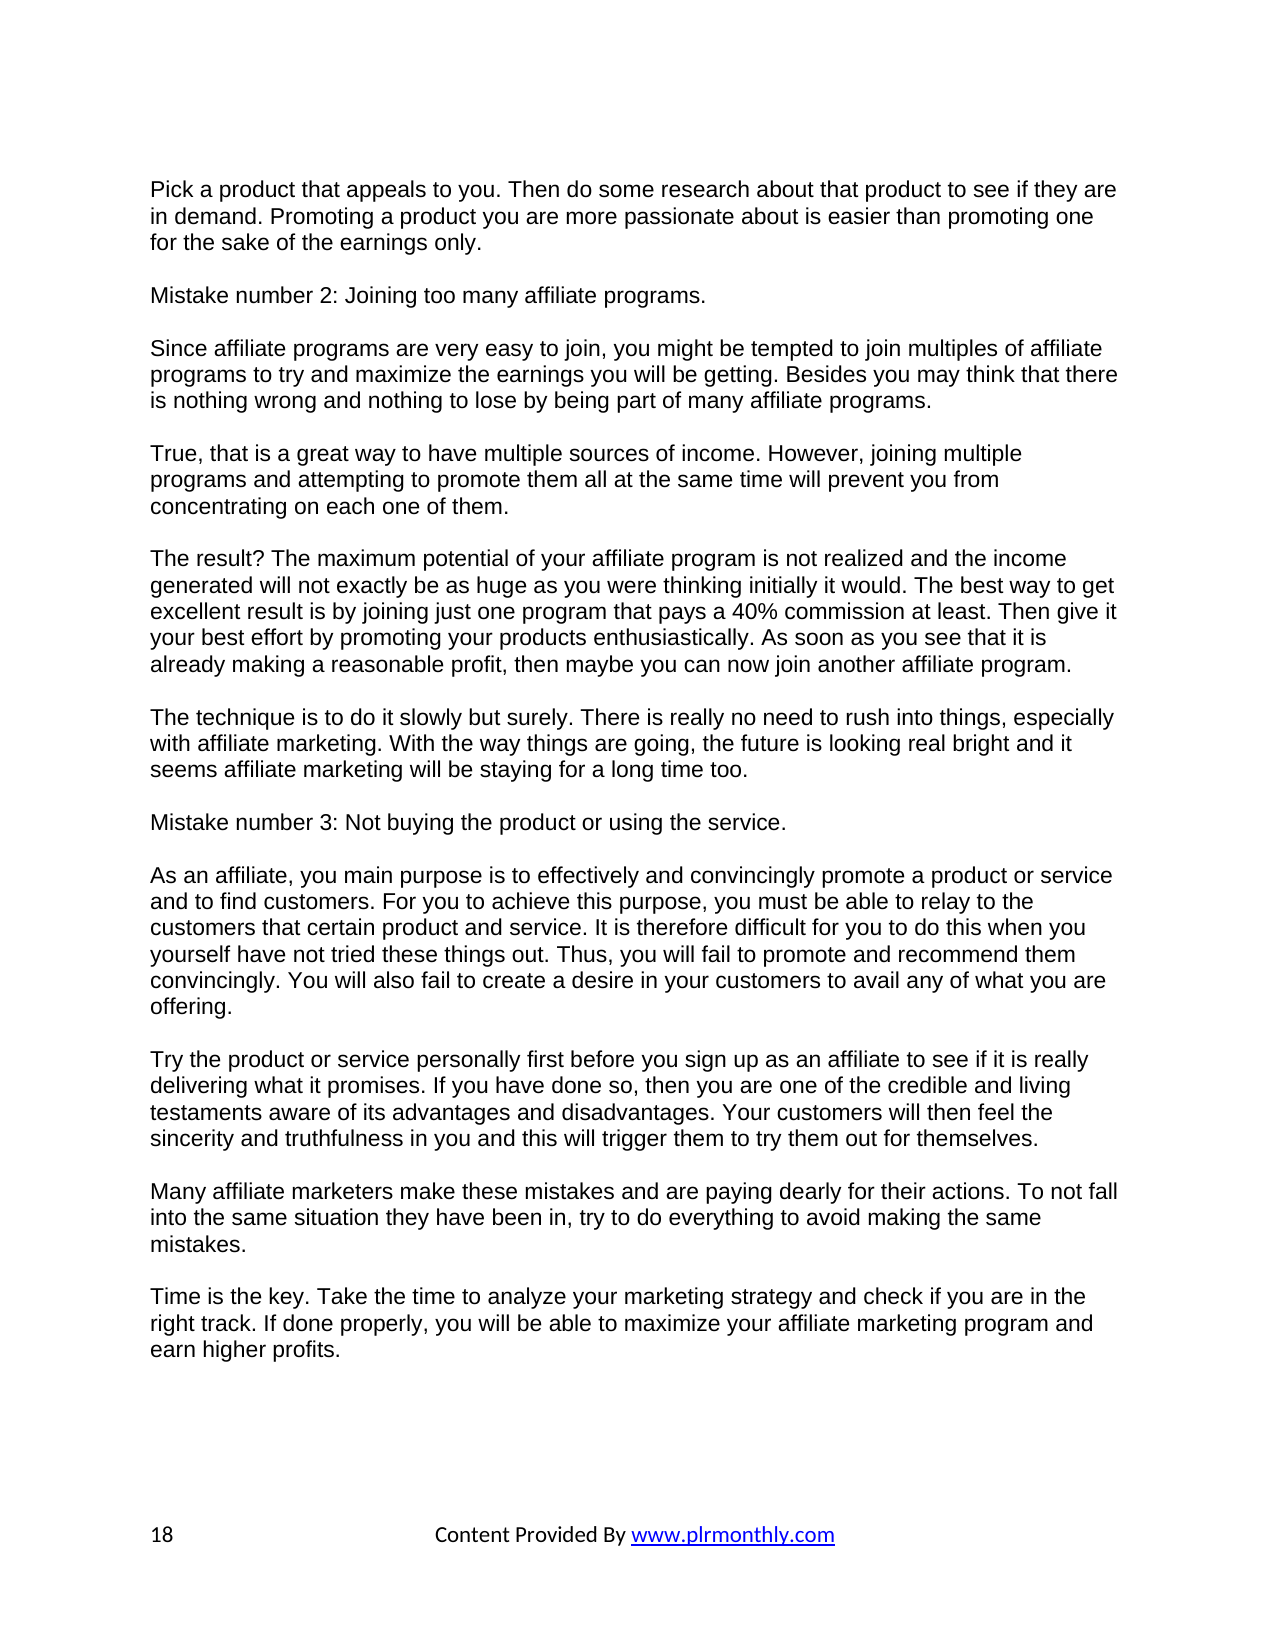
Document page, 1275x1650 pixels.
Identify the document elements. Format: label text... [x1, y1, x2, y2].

text Pick a product that appeals to you. Then do some research about that product to see if they are in demand. Promoting a product you are more passionate about is easier than promoting one for the sake of the earnings only. [150, 176, 1125, 255]
text True, that is a great way to have multiple sources of income. However, joining multiple programs and attempting to promote them all at the same time will prevent you from concentrating on each one of them. [150, 440, 1125, 519]
text Mistake number 3: Not buying the product or using the service. [150, 809, 1125, 835]
text The technique is to do it slowly but surely. There is really no need to rush into things, especially with affiliate marketing. With the way things are going, the future is looking real bright and it seems affiliate marketing will be staying for a long time too. [150, 703, 1125, 782]
text The result? The maximum potential of your affiliate program is not realized and the income generated will not exactly be as huge as you were thinking initially it would. The best way to get excellent result is by joining just one program that pays a 40% commission at least. Then give it your best effort by promoting your products enthusiastically. As soon as you see that it is already making a reasonable profit, then maybe you can now join another affiliate program. [150, 545, 1125, 677]
text Many affiliate marketers make these mistakes and are paying dearly for their actions. To not fall into the same situation they have been in, try to do everything to avoid making the same mistakes. [150, 1178, 1125, 1257]
text As an affiliate, you main purpose is to effectively and convincingly promote a product or service and to find customers. For you to achieve this purpose, you must be able to relay to the customers that certain product and service. It is therefore difficult for you to do this when you yourself have not tried these things out. Thus, you will fail to promote and recommend them convincingly. You will also fail to create a desire in your customers to avail any of what you are offering. [150, 862, 1125, 1020]
text Mistake number 2: Joining too many affiliate programs. [150, 282, 1125, 308]
text Time is the key. Take the time to analyze your marketing strategy and check if you are in the right track. If done properly, you will be able to maximize your affiliate marketing program and earn higher profits. [150, 1283, 1125, 1362]
text Try the product or service personally first before you sign up as an affiliate to see if it is really delivering what it promises. If you have done so, then you are one of the credible and living testaments aware of its advantages and disadvantages. Your customers will then feel the sincerity and truthfulness in you and this will trigger them to try them out for themselves. [150, 1046, 1125, 1151]
text Since affiliate programs are very easy to join, you might be tempted to join multiples of affiliate programs to try and maximize the earnings you will be getting. Besides you may think that there is nothing wrong and nothing to lose by being part of many affiliate programs. [150, 334, 1125, 413]
